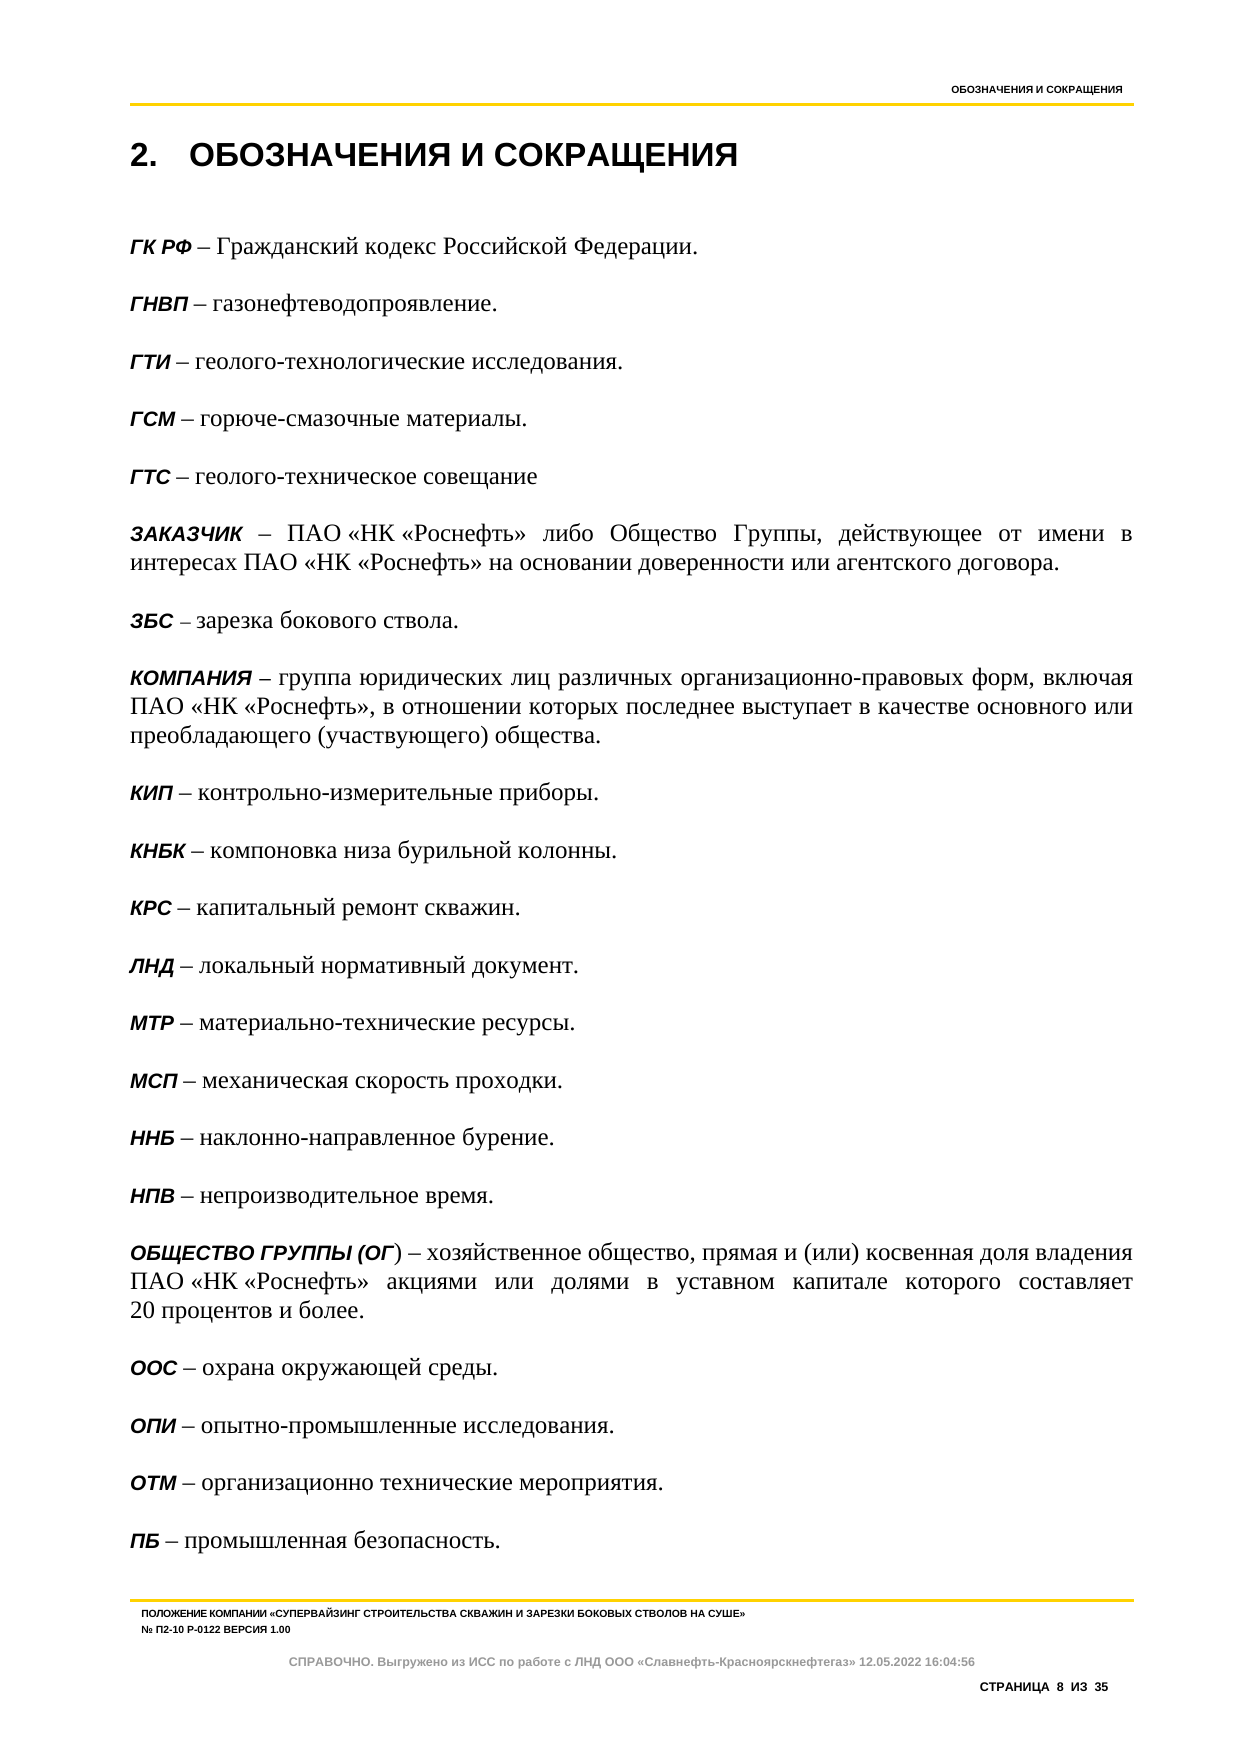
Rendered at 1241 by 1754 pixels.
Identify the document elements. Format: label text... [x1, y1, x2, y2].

text ОБЩЕСТВО ГРУППЫ (ОГ) – хозяйственное общество, прямая и (или) косвенная доля владения ПАО «НК «Роснефть» акциями или долями в уставном капитале которого составляет 20 процентов и более. [130, 1237, 1134, 1323]
text ОТМ – организационно технические мероприятия. [130, 1467, 1134, 1496]
text НПВ – непроизводительное время. [130, 1180, 1134, 1208]
text ЗАКАЗЧИК – ПАО «НК «Роснефть» либо Общество Группы, действующее от имени в интересах ПАО «НК «Роснефть» на основании доверенности или агентского договора. [130, 518, 1134, 576]
text КНБК – компоновка низа бурильной колонны. [130, 835, 1134, 863]
text МСП – механическая скорость проходки. [130, 1065, 1134, 1093]
text МТР – материально-технические ресурсы. [130, 1007, 1134, 1036]
text ГТИ – геолого-технологические исследования. [130, 346, 1134, 375]
text КИП – контрольно-измерительные приборы. [130, 777, 1134, 806]
text ГНВП – газонефтеводопроявление. [130, 288, 1134, 317]
text ЛНД – локальный нормативный документ. [130, 950, 1134, 978]
text ПБ – промышленная безопасность. [130, 1525, 1134, 1553]
text КРС – капитальный ремонт скважин. [130, 892, 1134, 921]
text ОПИ – опытно-промышленные исследования. [130, 1410, 1134, 1438]
text ННБ – наклонно-направленное бурение. [130, 1122, 1134, 1151]
text ГТС – геолого-техническое совещание [130, 461, 1134, 490]
text ГСМ – горюче-смазочные материалы. [130, 403, 1134, 432]
text ОБОЗНАЧЕНИЯ И СОКРАЩЕНИЯ [130, 135, 1134, 173]
text ГК РФ – Гражданский кодекс Российской Федерации. [130, 231, 1134, 260]
text КОМПАНИЯ – группа юридических лиц различных организационно-правовых форм, включая ПАО «НК «Роснефть», в отношении которых последнее выступает в качестве основного или преобладающего (участвующего) общества. [130, 662, 1134, 748]
text ЗБС – зарезка бокового ствола. [130, 605, 1134, 633]
text ООС – охрана окружающей среды. [130, 1352, 1134, 1381]
